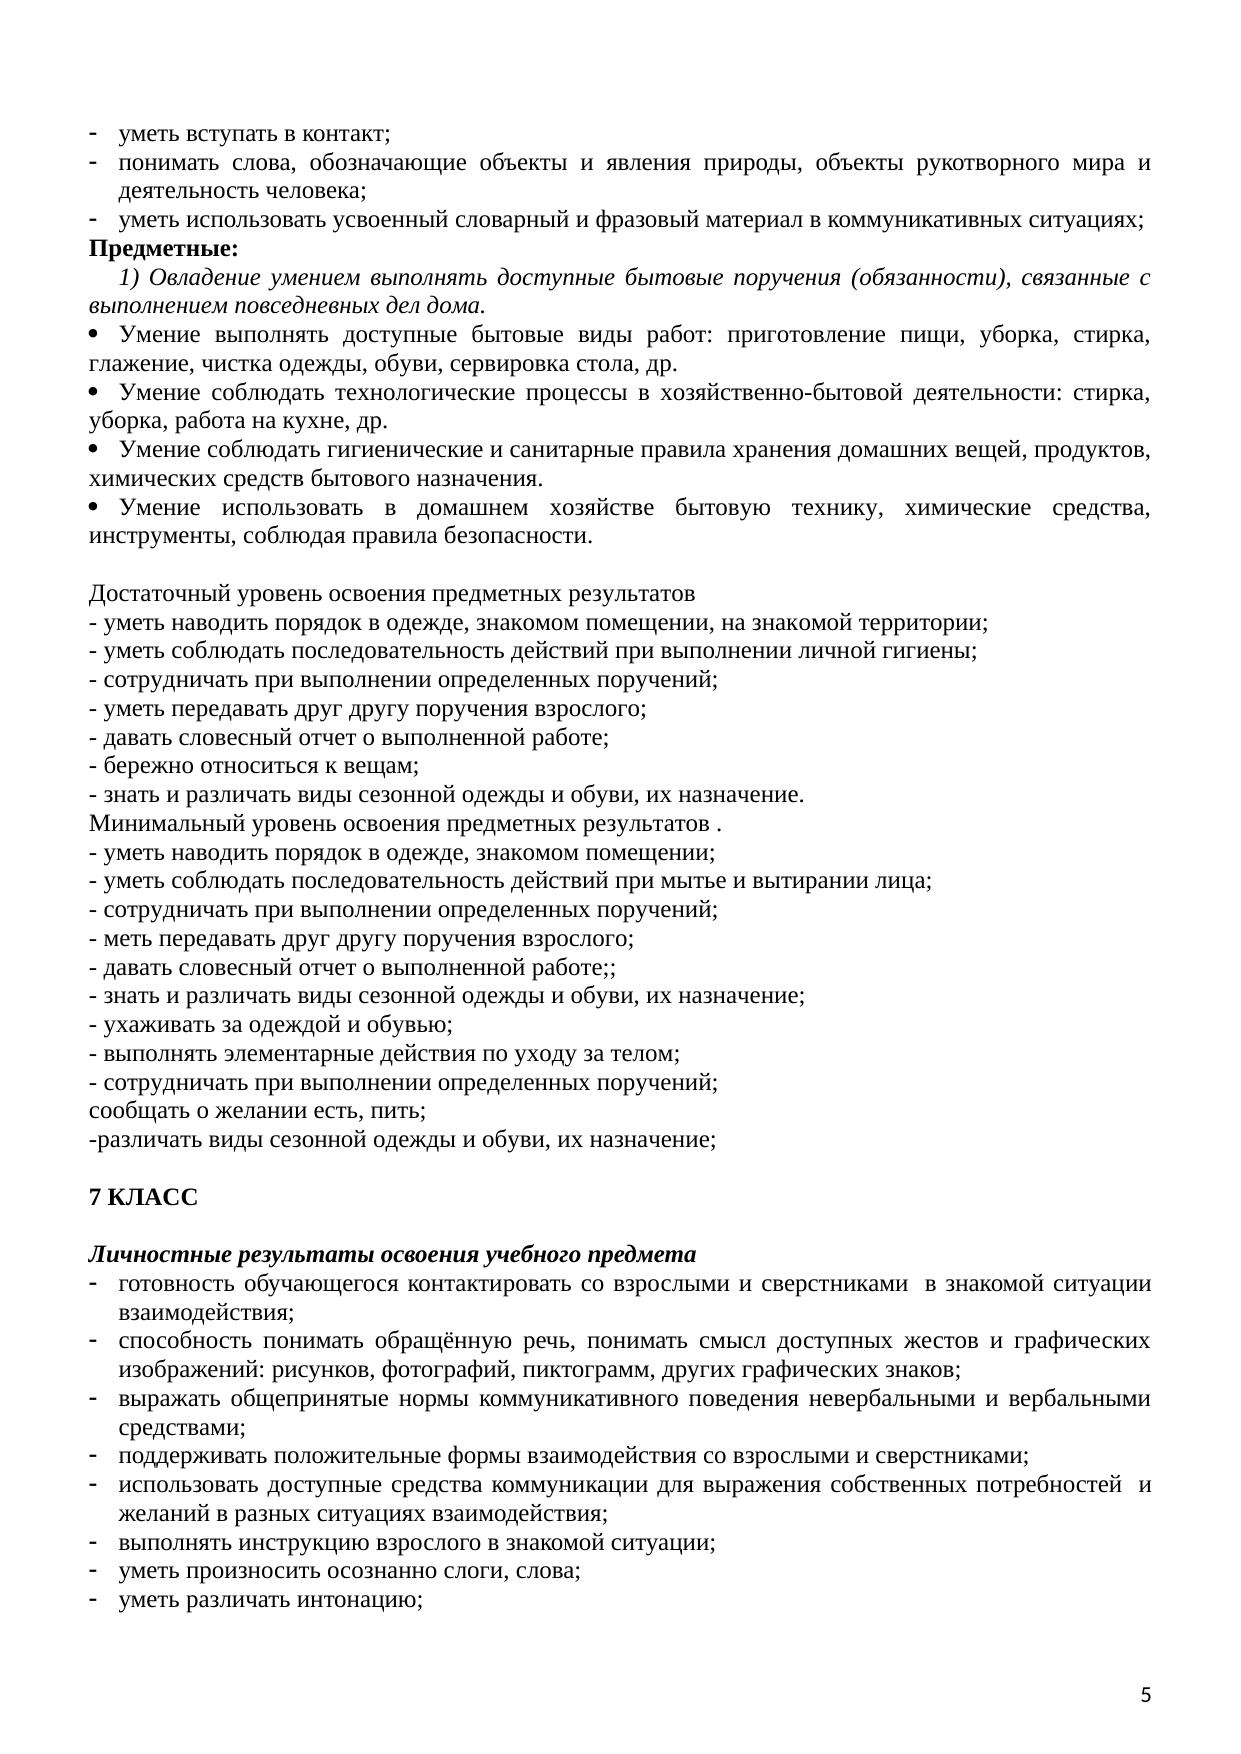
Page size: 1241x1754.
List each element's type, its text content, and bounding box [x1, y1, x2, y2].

text 1) Овладение умением выполнять доступные бытовые поручения (обязанности), связанные с выполнением повседневных дел дома. [89, 262, 1152, 319]
text Достаточный уровень освоения предметных результатов [89, 578, 1152, 607]
text - знать и различать виды сезонной одежды и обуви, их назначение. [89, 779, 1152, 808]
list Умение использовать в домашнем хозяйстве бытовую технику, химические средства, инструменты, соблюдая правила безопасности. [89, 492, 1152, 549]
text - выполнять элементарные действия по уходу за телом; [89, 1038, 1152, 1067]
text -различать виды сезонной одежды и обуви, их назначение; [89, 1124, 1152, 1153]
text - ухаживать за одеждой и обувью; [89, 1009, 1152, 1038]
list Умение соблюдать технологические процессы в хозяйственно-бытовой деятельности: стирка, уборка, работа на кухне, др. [89, 377, 1152, 434]
list уметь вступать в контакт; [89, 118, 1152, 147]
text - давать словесный отчет о выполненной работе; [89, 722, 1152, 751]
text - знать и различать виды сезонной одежды и обуви, их назначение; [89, 981, 1152, 1009]
text - уметь передавать друг другу поручения взрослого; [89, 693, 1152, 722]
list выражать общепринятые нормы коммуникативного поведения невербальными и вербальными средствами; [89, 1383, 1152, 1441]
text - меть передавать друг другу поручения взрослого; [89, 923, 1152, 952]
list уметь различать интонацию; [89, 1584, 1152, 1613]
text - давать словесный отчет о выполненной работе;; [89, 952, 1152, 981]
list уметь произносить осознанно слоги, слова; [89, 1556, 1152, 1584]
list Умение соблюдать гигиенические и санитарные правила хранения домашних вещей, продуктов, химических средств бытового назначения. [89, 434, 1152, 492]
text - сотрудничать при выполнении определенных поручений; [89, 894, 1152, 923]
text Личностные результаты освоения учебного предмета [89, 1239, 1152, 1268]
list выполнять инструкцию взрослого в знакомой ситуации; [89, 1527, 1152, 1556]
text - уметь соблюдать последовательность действий при мытье и вытирании лица; [89, 866, 1152, 894]
list уметь использовать усвоенный словарный и фразовый материал в коммуникативных ситуациях; [89, 204, 1152, 233]
list понимать слова, обозначающие объекты и явления природы, объекты рукотворного мира и деятельность человека; [89, 147, 1152, 204]
text - сотрудничать при выполнении определенных поручений; [89, 1067, 1152, 1096]
text - бережно относиться к вещам; [89, 751, 1152, 779]
list готовность обучающегося контактировать со взрослыми и сверстниками в знакомой ситуации взаимодействия; [89, 1268, 1152, 1326]
text - уметь соблюдать последовательность действий при выполнении личной гигиены; [89, 636, 1152, 664]
text - уметь наводить порядок в одежде, знакомом помещении, на знакомой территории; [89, 607, 1152, 636]
text - сотрудничать при выполнении определенных поручений; [89, 664, 1152, 693]
text - уметь наводить порядок в одежде, знакомом помещении; [89, 837, 1152, 866]
text 7 КЛАСС [89, 1182, 1152, 1211]
text сообщать о желании есть, пить; [89, 1096, 1152, 1124]
text Минимальный уровень освоения предметных результатов . [89, 808, 1152, 837]
list Умение выполнять доступные бытовые виды работ: приготовление пищи, уборка, стирка, глажение, чистка одежды, обуви, сервировка стола, др. [89, 319, 1152, 377]
list способность понимать обращённую речь, понимать смысл доступных жестов и графических изображений: рисунков, фотографий, пиктограмм, других графических знаков; [89, 1326, 1152, 1383]
list поддерживать положительные формы взаимодействия со взрослыми и сверстниками; [89, 1441, 1152, 1469]
list использовать доступные средства коммуникации для выражения собственных потребностей и желаний в разных ситуациях взаимодействия; [89, 1469, 1152, 1527]
text Предметные: [89, 233, 1152, 262]
